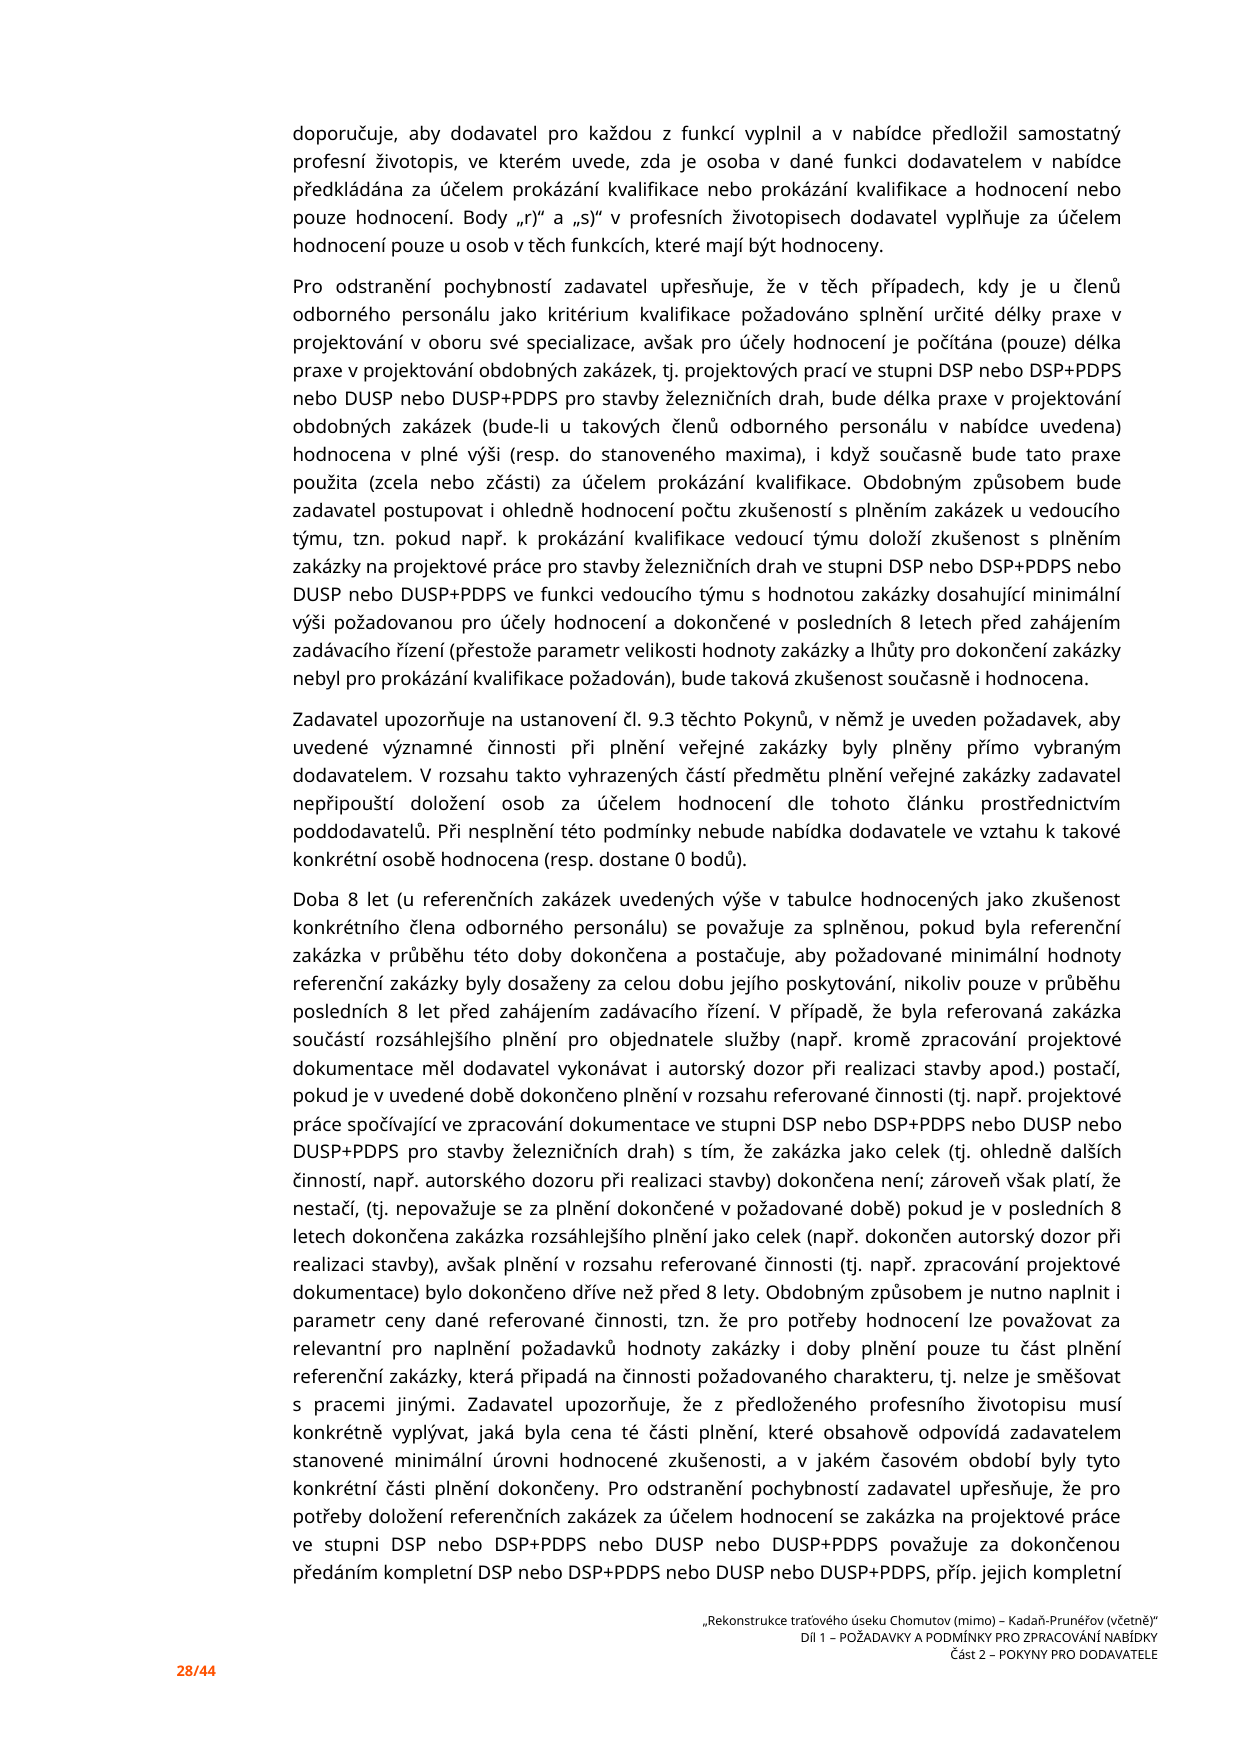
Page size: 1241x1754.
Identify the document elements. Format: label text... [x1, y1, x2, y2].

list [292, 121, 1122, 258]
list Zadavatel upozorňuje na ustanovení čl. 9.3 těchto Pokynů, v němž je uveden požadavek, aby uvedené významné činnosti při plnění veřejné zakázky byly plněny přímo vybraným dodavatelem. V rozsahu takto vyhrazených částí předmětu plnění veřejné zakázky zadavatel nepřipouští doložení osob za účelem hodnocení dle tohoto článku prostřednictvím poddodavatelů. Při nesplnění této podmínky nebude nabídka dodavatele ve vztahu k takové konkrétní osobě hodnocena (resp. dostane 0 bodů). [292, 706, 1122, 872]
list Pro odstranění pochybností zadavatel upřesňuje, že v těch případech, kdy je u členů odborného personálu jako kritérium kvalifikace požadováno splnění určité délky praxe v projektování v oboru své specializace, avšak pro účely hodnocení je počítána (pouze) délka praxe v projektování obdobných zakázek, tj. projektových prací ve stupni DSP nebo DSP+PDPS nebo DUSP nebo DUSP+PDPS pro stavby železničních drah, bude délka praxe v projektování obdobných zakázek (bude-li u takových členů odborného personálu v nabídce uvedena) hodnocena v plné výši (resp. do stanoveného maxima), i když současně bude tato praxe použita (zcela nebo zčásti) za účelem prokázání kvalifikace. Obdobným způsobem bude zadavatel postupovat i ohledně hodnocení počtu zkušeností s plněním zakázek u vedoucího týmu, tzn. pokud např. k prokázání kvalifikace vedoucí týmu doloží zkušenost s plněním zakázky na projektové práce pro stavby železničních drah ve stupni DSP nebo DSP+PDPS nebo DUSP nebo DUSP+PDPS ve funkci vedoucího týmu s hodnotou zakázky dosahující minimální výši požadovanou pro účely hodnocení a dokončené v posledních 8 letech před zahájením zadávacího řízení (přestože parametr velikosti hodnoty zakázky a lhůty pro dokončení zakázky nebyl pro prokázání kvalifikace požadován), bude taková zkušenost současně i hodnocena. [292, 273, 1122, 691]
